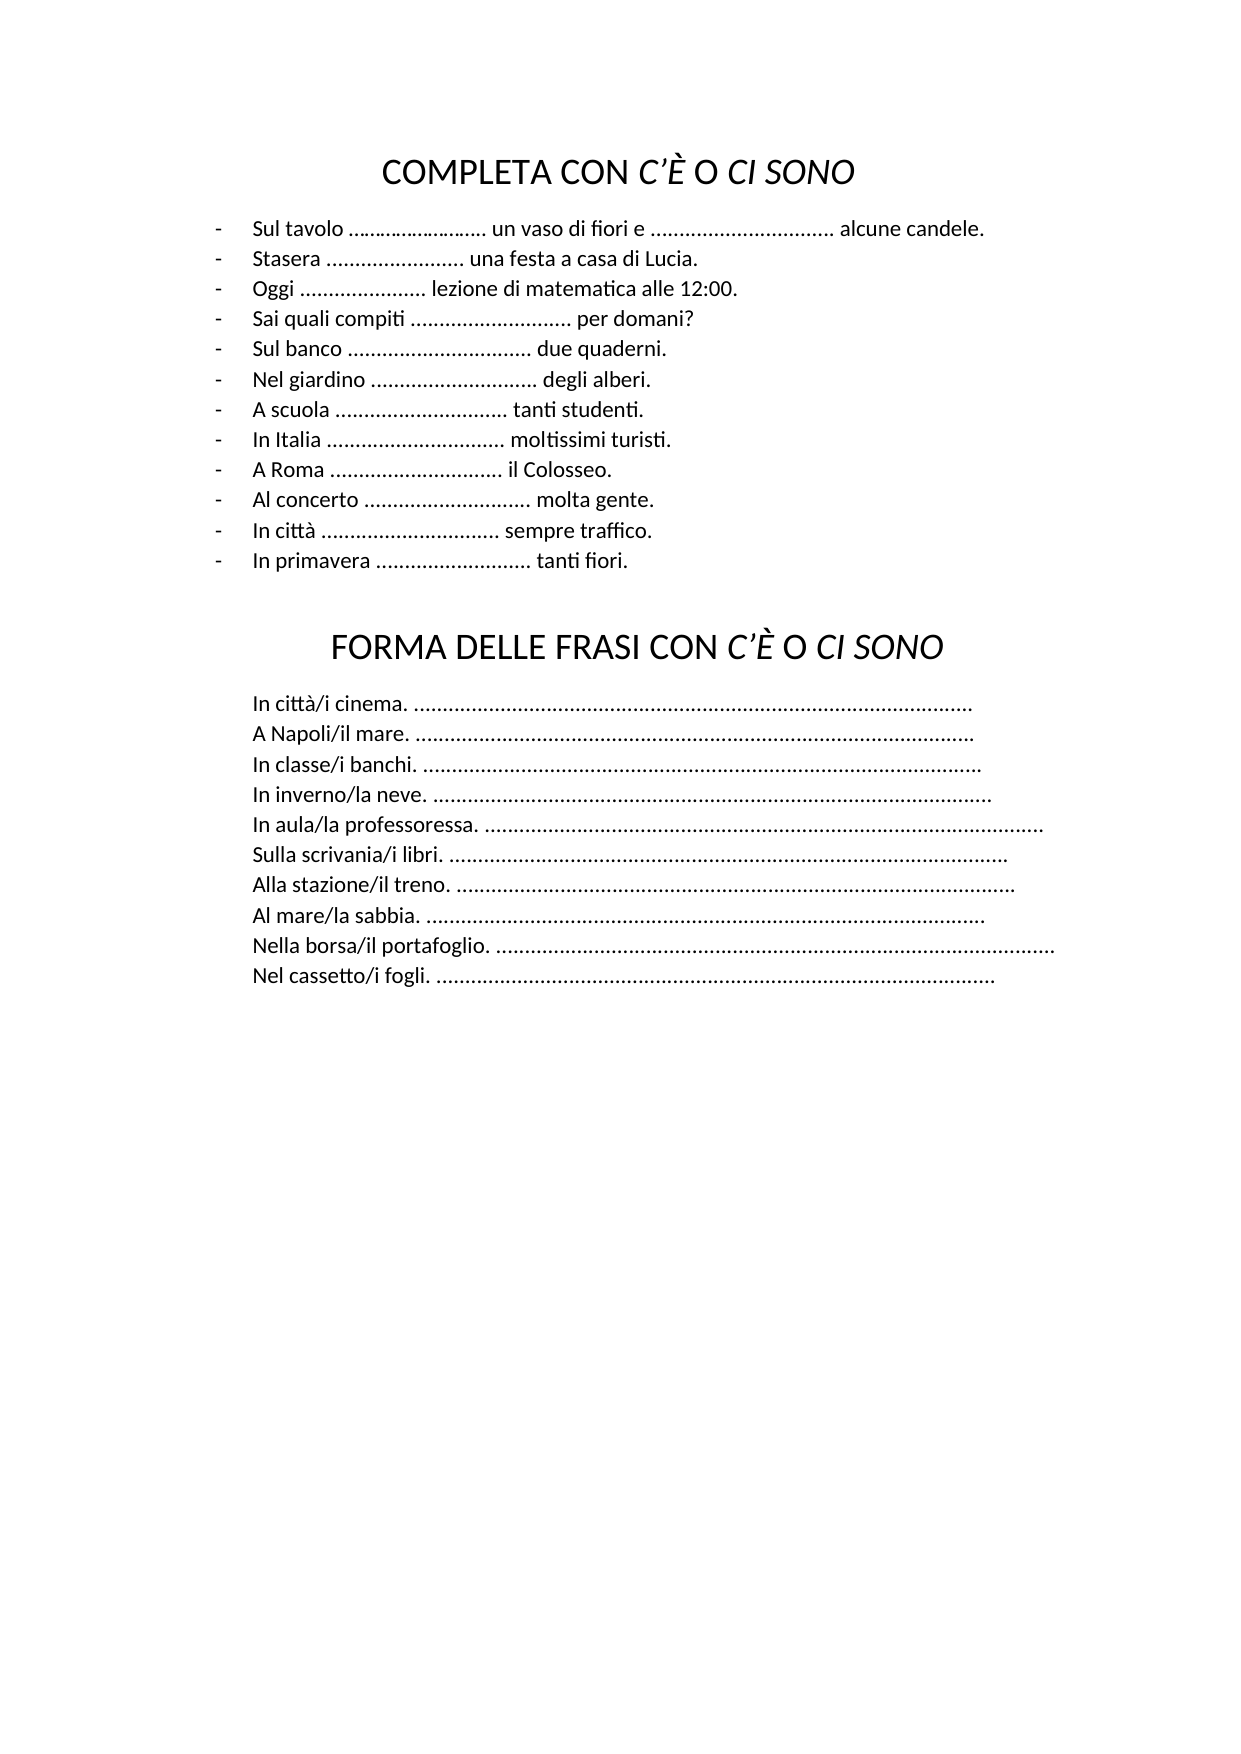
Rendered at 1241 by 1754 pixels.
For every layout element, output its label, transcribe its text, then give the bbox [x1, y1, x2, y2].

list A Roma .............................. il Colosseo. [215, 455, 1063, 483]
list In primavera ........................... tanti fiori. [215, 546, 1063, 574]
list Oggi ...................... lezione di matematica alle 12:00. [215, 274, 1063, 302]
list Stasera ........................ una festa a casa di Lucia. [215, 244, 1063, 272]
list A Napoli/il mare. ................................................................................................. [252, 719, 1063, 747]
text FORMA DELLE FRASI CON C’È O CI SONO [215, 623, 1063, 669]
list Al mare/la sabbia. ................................................................................................. [252, 901, 1063, 929]
text COMPLETA CON C’È O CI SONO [177, 148, 1063, 193]
list Sul banco ................................ due quaderni. [215, 334, 1063, 363]
list In inverno/la neve. ................................................................................................. [252, 780, 1063, 808]
list In classe/i banchi. ................................................................................................. [252, 750, 1063, 778]
list Al concerto ............................. molta gente. [215, 486, 1063, 514]
list Sai quali compiti ............................ per domani? [215, 304, 1063, 332]
list A scuola .............................. tanti studenti. [215, 395, 1063, 423]
list Sulla scrivania/i libri. ................................................................................................. [252, 840, 1063, 868]
list In Italia ............................... moltissimi turisti. [215, 425, 1063, 453]
list Nel giardino ............................. degli alberi. [215, 365, 1063, 393]
list Nella borsa/il portafoglio. ................................................................................................. [252, 931, 1063, 959]
list Nel cassetto/i fogli. ................................................................................................. [252, 961, 1063, 989]
list In città ............................... sempre traffico. [215, 516, 1063, 544]
list In aula/la professoressa. ................................................................................................. [252, 810, 1063, 838]
list Alla stazione/il treno. ................................................................................................. [252, 871, 1063, 898]
list In città/i cinema. ................................................................................................. [252, 689, 1063, 717]
list Sul tavolo …………………….. un vaso di fiori e ................................ alcune candele. [215, 214, 1063, 242]
